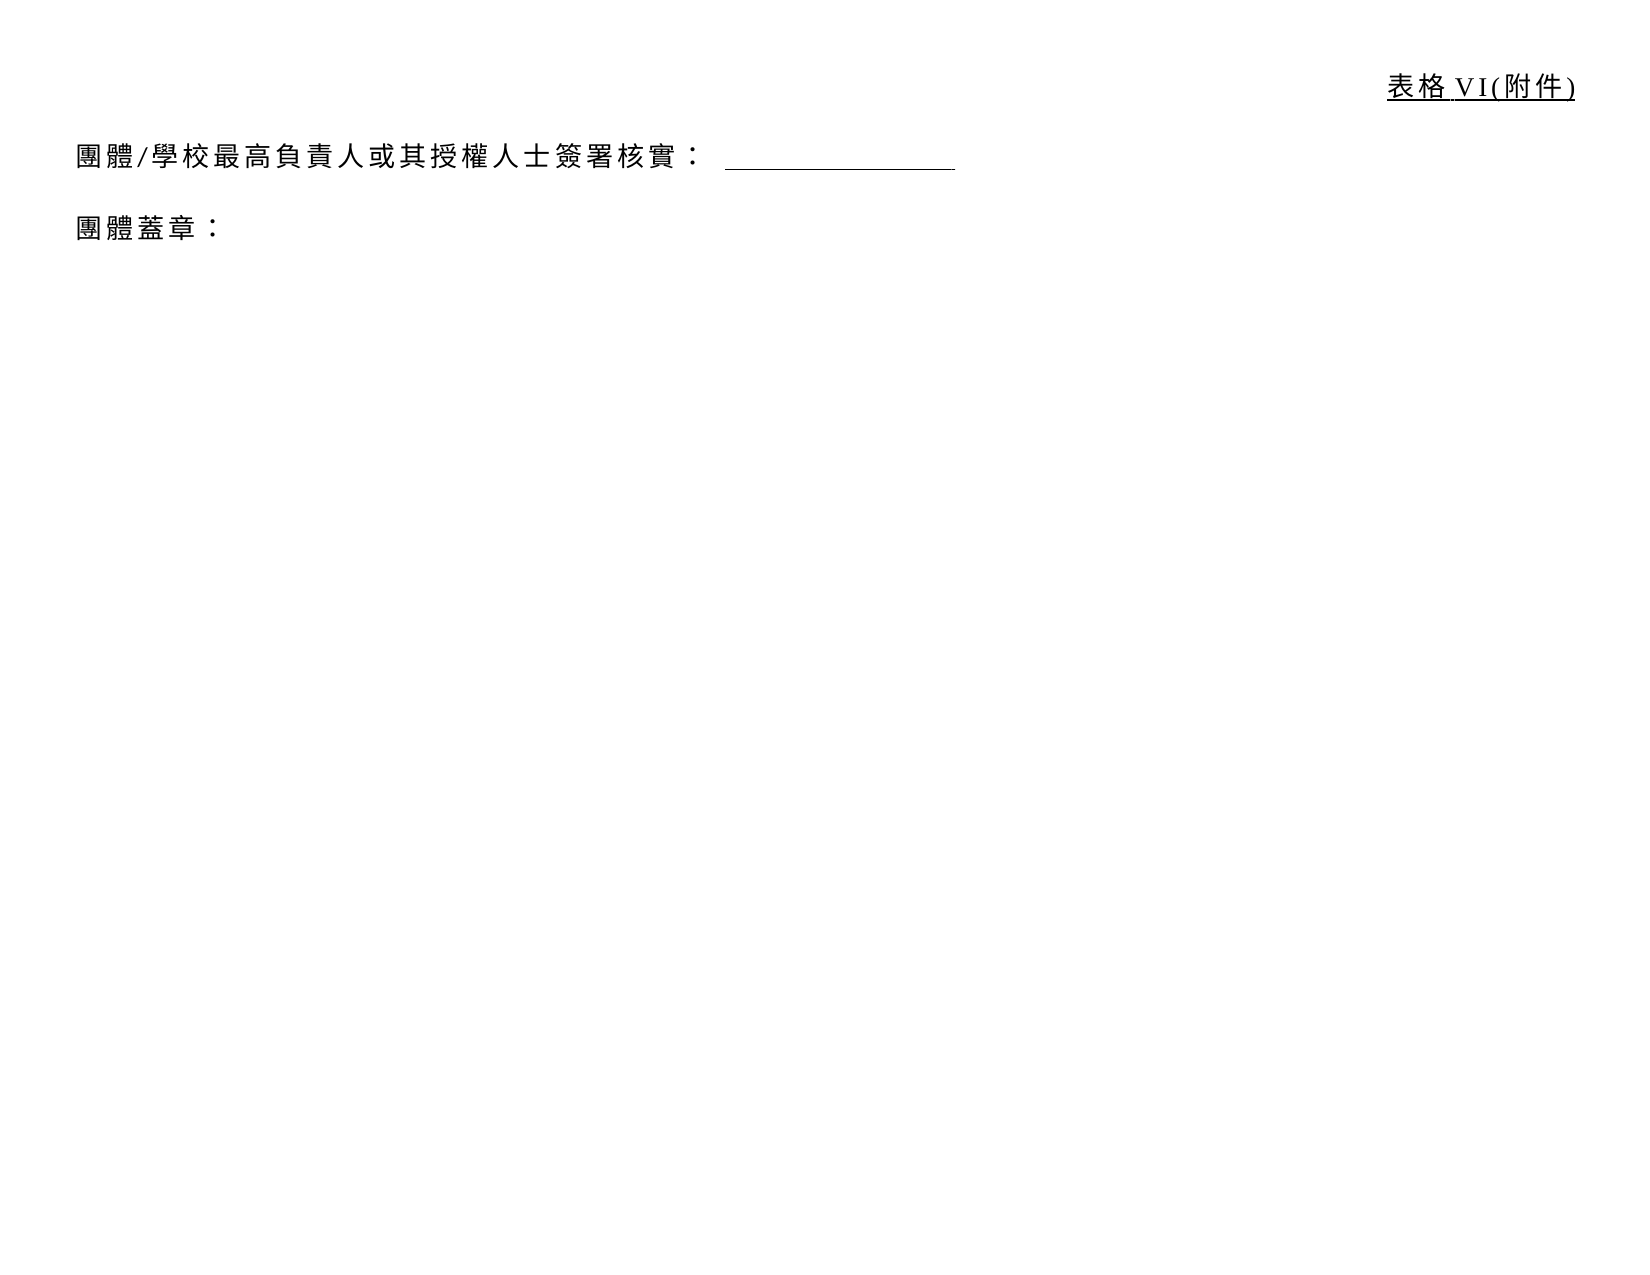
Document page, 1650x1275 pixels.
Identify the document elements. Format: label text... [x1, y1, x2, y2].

text 團體/學校最高負責人或其授權人士簽署核實： [75, 135, 1575, 174]
text 團體蓋章： [75, 207, 1575, 247]
